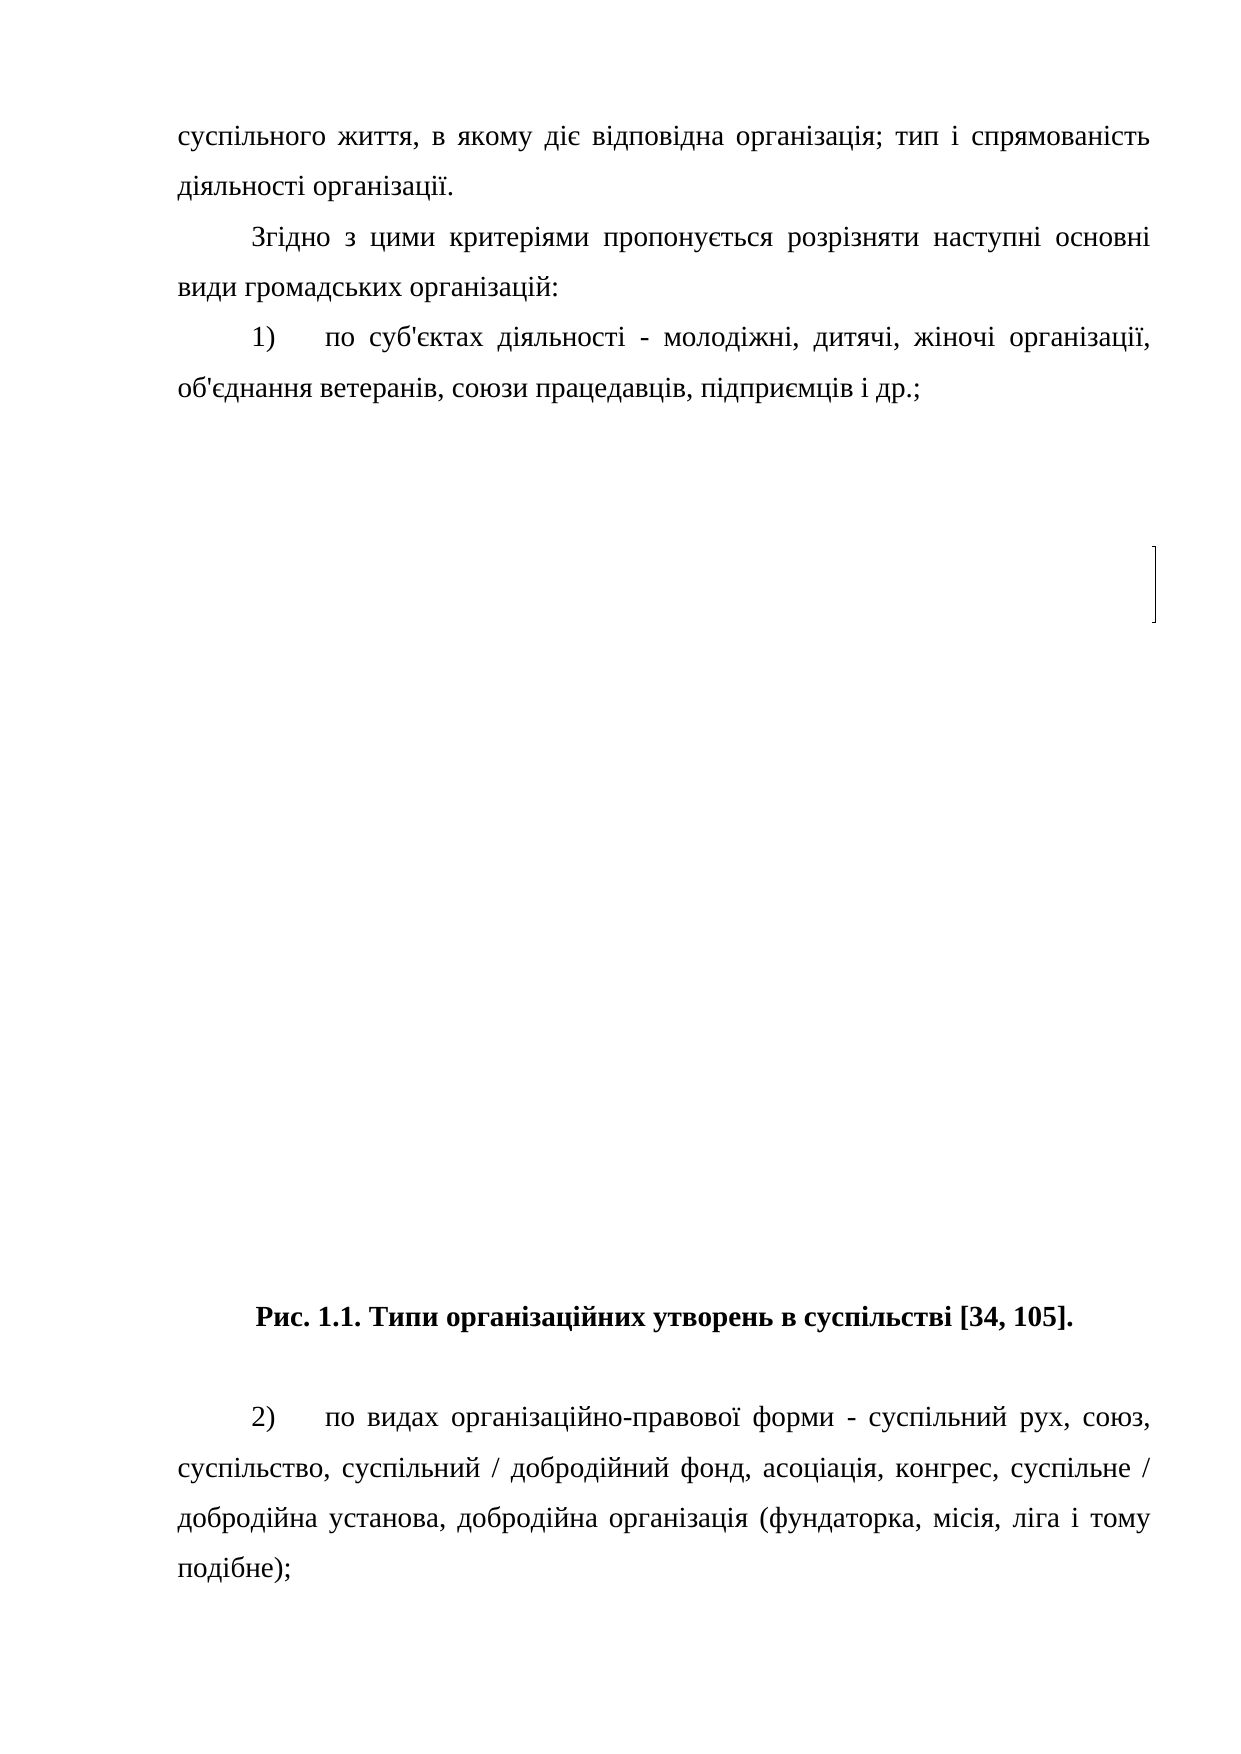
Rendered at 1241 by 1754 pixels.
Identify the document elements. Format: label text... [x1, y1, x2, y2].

text 1) по суб'єктах діяльності - молодіжні, дитячі, жіночі організації, об'єднання ветеранів, союзи працедавців, підприємців і др.; [177, 319, 1152, 403]
text 2) по видах організаційно-правової форми - суспільний рух, союз, суспільство, суспільний / добродійний фонд, асоціація, конгрес, суспільне / добродійна установа, добродійна організація (фундаторка, місія, ліга і тому подібне); [177, 1399, 1152, 1584]
text Згідно з цими критеріями пропонується розрізняти наступні основні види громадських організацій: [177, 219, 1152, 303]
text Рис. 1.1. Типи організаційних утворень в суспільстві [34, 105]. [177, 1299, 1152, 1332]
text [177, 118, 1152, 202]
